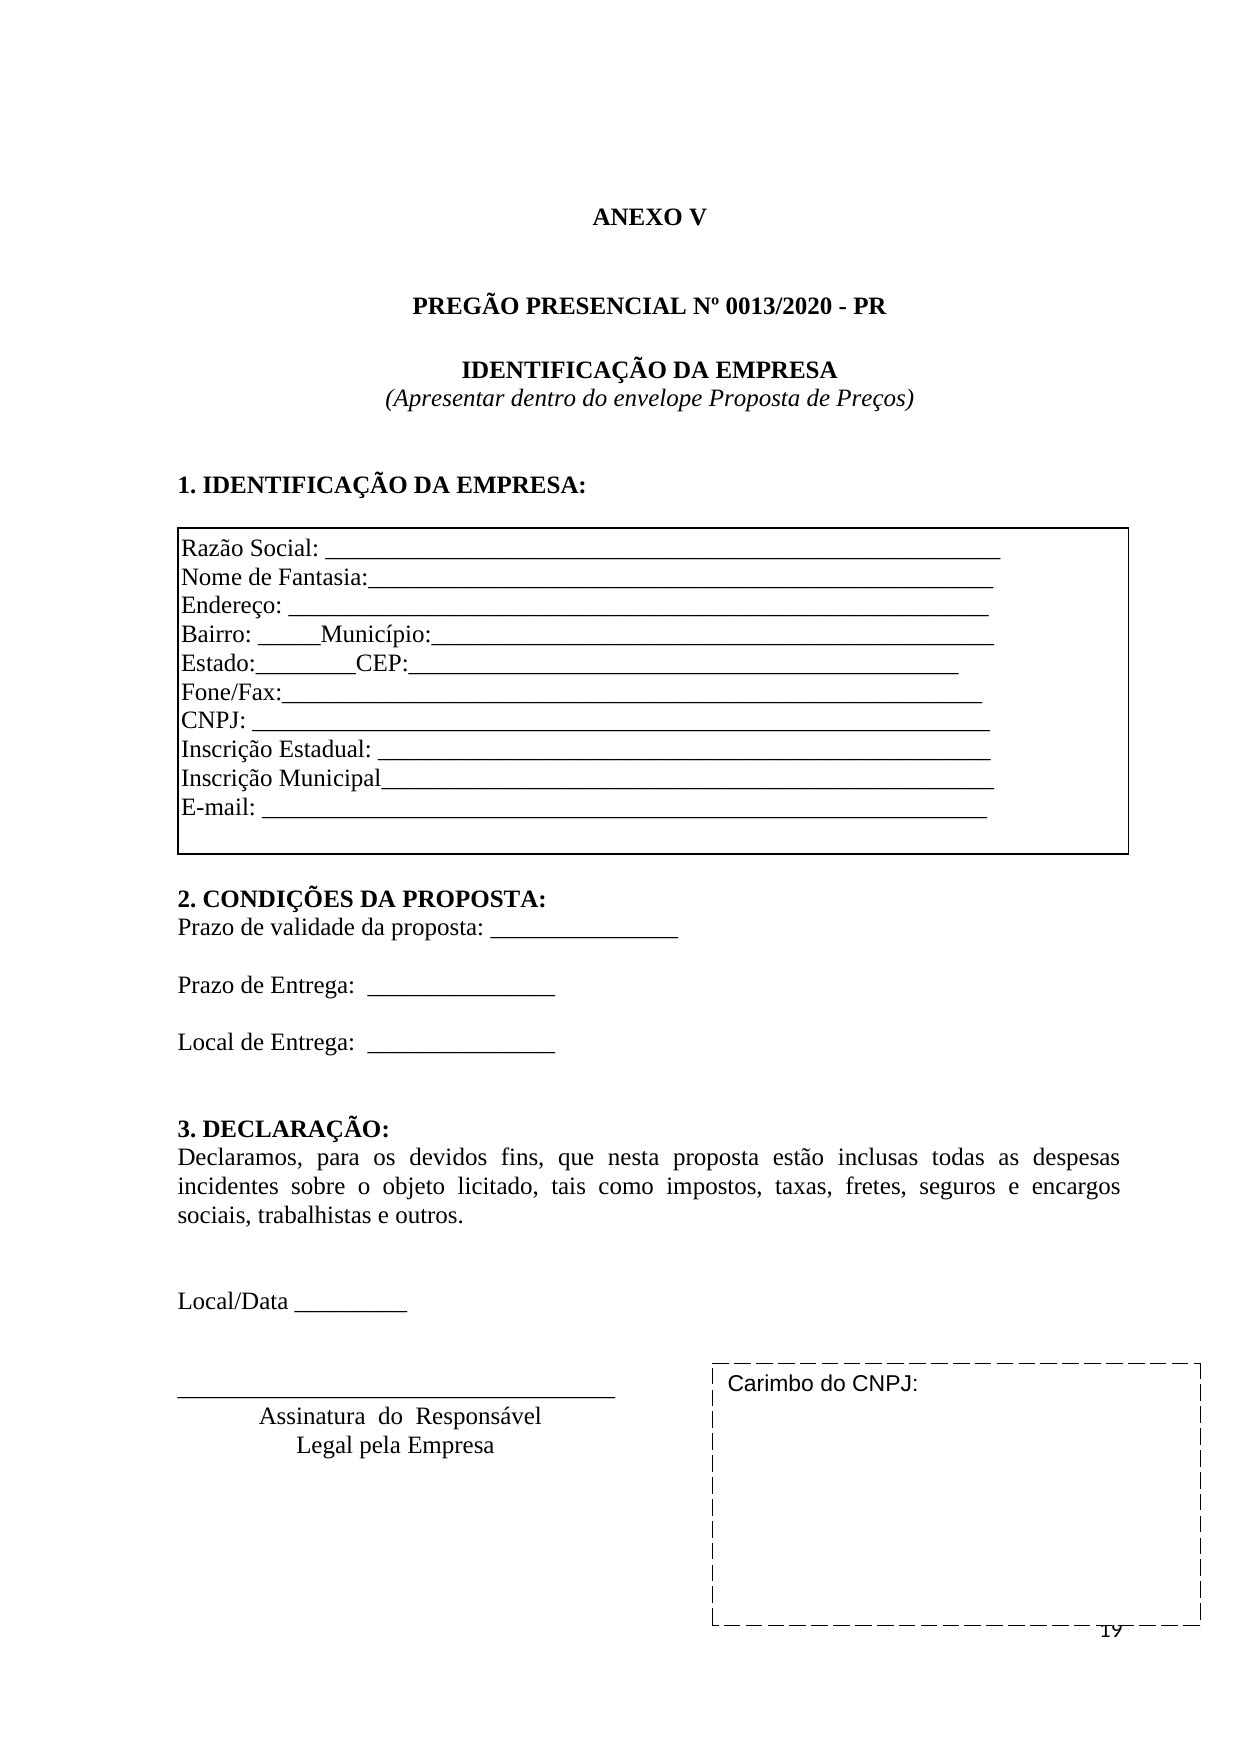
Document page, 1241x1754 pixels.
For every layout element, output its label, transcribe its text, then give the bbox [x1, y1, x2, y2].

text E-mail: __________________________________________________________ [181, 792, 1126, 821]
text Prazo de validade da proposta: _______________ [177, 912, 1122, 941]
text Legal pela Empresa [177, 1430, 712, 1459]
text Local/Data _________ [177, 1286, 1122, 1315]
text Prazo de Entrega: _______________ [177, 970, 1122, 999]
text Bairro: _____Município:_____________________________________________ [181, 619, 1126, 648]
text 2. CONDIÇÕES DA PROPOSTA: [177, 884, 1122, 912]
text Declaramos, para os devidos fins, que nesta proposta estão inclusas todas as despesas incidentes sobre o objeto licitado, tais como impostos, taxas, fretes, seguros e encargos sociais, trabalhistas e outros. [177, 1142, 1122, 1229]
text ___________________________________ [177, 1372, 712, 1401]
text Inscrição Municipal_________________________________________________ [181, 763, 1126, 792]
text (Apresentar dentro do envelope Proposta de Preços) [177, 383, 1122, 412]
text Razão Social: ______________________________________________________ [179, 531, 1128, 562]
text IDENTIFICAÇÃO DA EMPRESA [177, 355, 1122, 383]
text Inscrição Estadual: _________________________________________________ [181, 734, 1126, 763]
text 3. DECLARAÇÃO: [177, 1114, 1122, 1142]
text 1. IDENTIFICAÇÃO DA EMPRESA: [177, 470, 1122, 498]
text Estado:________CEP:____________________________________________ Fone/Fax:________________________________________________________ [181, 648, 1126, 706]
text PREGÃO PRESENCIAL Nº 0013/2020 - PR [177, 291, 1122, 320]
text CNPJ: ___________________________________________________________ [181, 706, 1126, 734]
text ANEXO V [177, 202, 1122, 231]
text Local de Entrega: _______________ [177, 1027, 1122, 1056]
text Nome de Fantasia:__________________________________________________ [181, 562, 1126, 591]
text Assinatura do Responsável [177, 1401, 712, 1430]
text Endereço: ________________________________________________________ [181, 591, 1126, 619]
